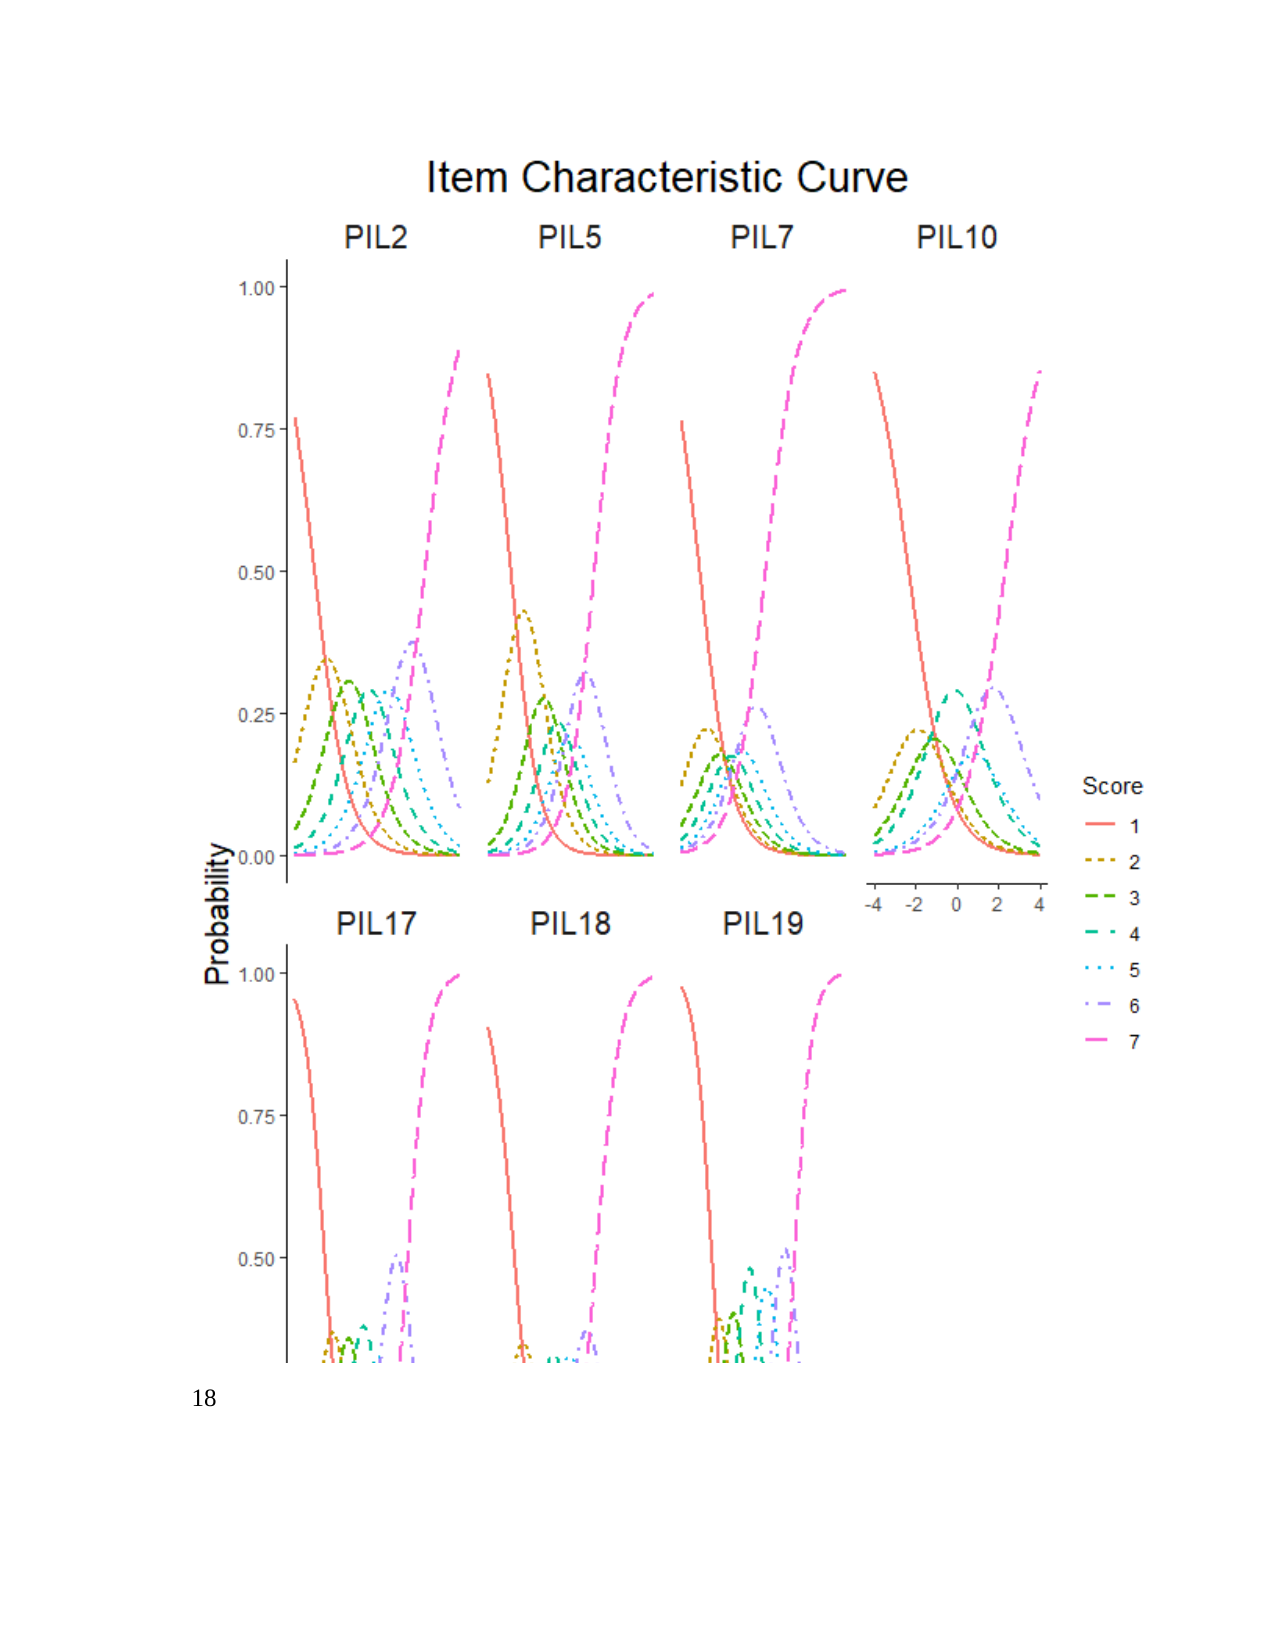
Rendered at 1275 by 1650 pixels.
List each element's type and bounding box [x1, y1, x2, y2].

picture [191, 147, 1167, 1363]
